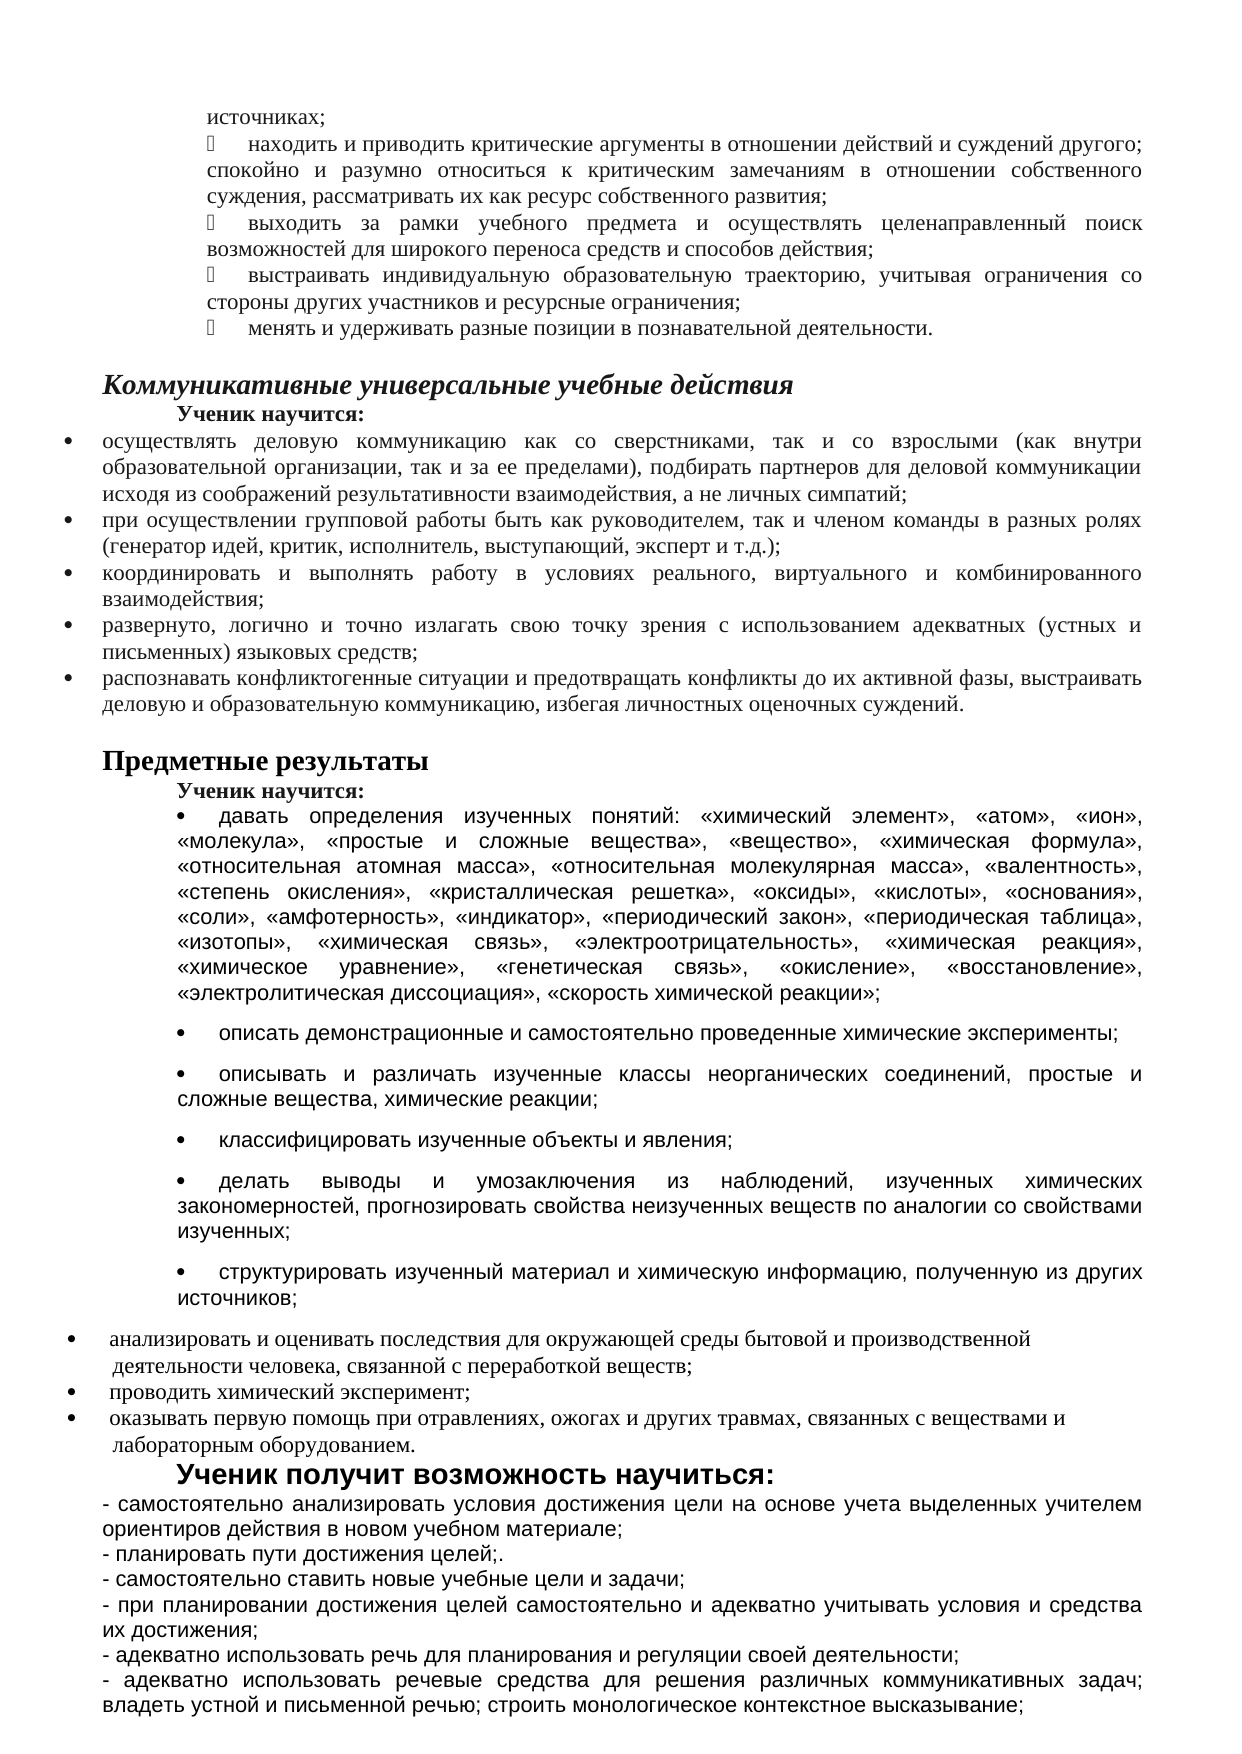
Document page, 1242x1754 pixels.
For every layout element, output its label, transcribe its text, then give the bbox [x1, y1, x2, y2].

text Предметные результаты [102, 743, 1144, 777]
list  оказывать первую помощь при отравлениях, ожогах и других травмах, связанных с веществами и лабораторным оборудованием. [68, 1404, 1144, 1457]
text  выстраивать индивидуальную образовательную траекторию, учитывая ограничения со стороны других участников и ресурсные ограничения; [207, 262, 1144, 314]
text - адекватно использовать речь для планирования и регуляции своей деятельности; [102, 1642, 1144, 1667]
text - адекватно использовать речевые средства для решения различных коммуникативных задач; владеть устной и письменной речью; строить монологическое контекстное высказывание; [102, 1667, 1144, 1717]
list осуществлять деловую коммуникацию как со сверстниками, так и со взрослыми (как внутри образовательной организации, так и за ее пределами), подбирать партнеров для деловой коммуникации исходя из соображений результативности взаимодействия, а не личных симпатий; [64, 427, 1144, 506]
text - планировать пути достижения целей;. [102, 1541, 1144, 1566]
list распознавать конфликтогенные ситуации и предотвращать конфликты до их активной фазы, выстраивать деловую и образовательную коммуникацию, избегая личностных оценочных суждений. [64, 664, 1144, 717]
text  находить и приводить критические аргументы в отношении действий и суждений другого; спокойно и разумно относиться к критическим замечаниям в отношении собственного суждения, рассматривать их как ресурс собственного развития; [207, 130, 1144, 209]
list координировать и выполнять работу в условиях реального, виртуального и комбинированного взаимодействия; [64, 559, 1144, 611]
text - самостоятельно ставить новые учебные цели и задачи; [102, 1566, 1144, 1591]
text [207, 103, 1144, 130]
text  менять и удерживать разные позиции в познавательной деятельности. [207, 314, 1144, 341]
list развернуто, логично и точно излагать свою точку зрения с использованием адекватных (устных и письменных) языковых средств; [64, 611, 1144, 664]
list при осуществлении групповой работы быть как руководителем, так и членом команды в разных ролях (генератор идей, критик, исполнитель, выступающий, эксперт и т.д.); [64, 506, 1144, 559]
text - самостоятельно анализировать условия достижения цели на основе учета выделенных учителем ориентиров действия в новом учебном материале; [102, 1491, 1144, 1541]
text  делать выводы и умозаключения из наблюдений, изученных химических закономерностей, прогнозировать свойства неизученных веществ по аналогии со свойствами изученных; [177, 1168, 1144, 1244]
list  проводить химический эксперимент; [68, 1378, 1144, 1404]
text Ученик получит возможность научиться: [102, 1457, 1144, 1491]
text  структурировать изученный материал и химическую информацию, полученную из других источников; [177, 1259, 1144, 1310]
text  классифицировать изученные объекты и явления; [177, 1127, 1144, 1152]
text  давать определения изученных понятий: «химический элемент», «атом», «ион», «молекула», «простые и сложные вещества», «вещество», «химическая формула», «относительная атомная масса», «относительная молекулярная масса», «валентность», «степень окисления», «кристаллическая решетка», «оксиды», «кислоты», «основания», «соли», «амфотерность», «индикатор», «периодический закон», «периодическая таблица», «изотопы», «химическая связь», «электроотрицательность», «химическая реакция», «химическое уравнение», «генетическая связь», «окисление», «восстановление», «электролитическая диссоциация», «скорость химической реакции»; [177, 803, 1144, 1005]
text Ученик научится: [102, 401, 1144, 427]
text Коммуникативные универсальные учебные действия [102, 367, 1144, 401]
text Ученик научится: [102, 777, 1144, 803]
list  анализировать и оценивать последствия для окружающей среды бытовой и производственной деятельности человека, связанной с переработкой веществ; [68, 1325, 1144, 1378]
text - при планировании достижения целей самостоятельно и адекватно учитывать условия и средства их достижения; [102, 1591, 1144, 1642]
text  выходить за рамки учебного предмета и осуществлять целенаправленный поиск возможностей для широкого переноса средств и способов действия; [207, 209, 1144, 262]
text  описать демонстрационные и самостоятельно проведенные химические эксперименты; [177, 1020, 1144, 1046]
text  описывать и различать изученные классы неорганических соединений, простые и сложные вещества, химические реакции; [177, 1061, 1144, 1112]
